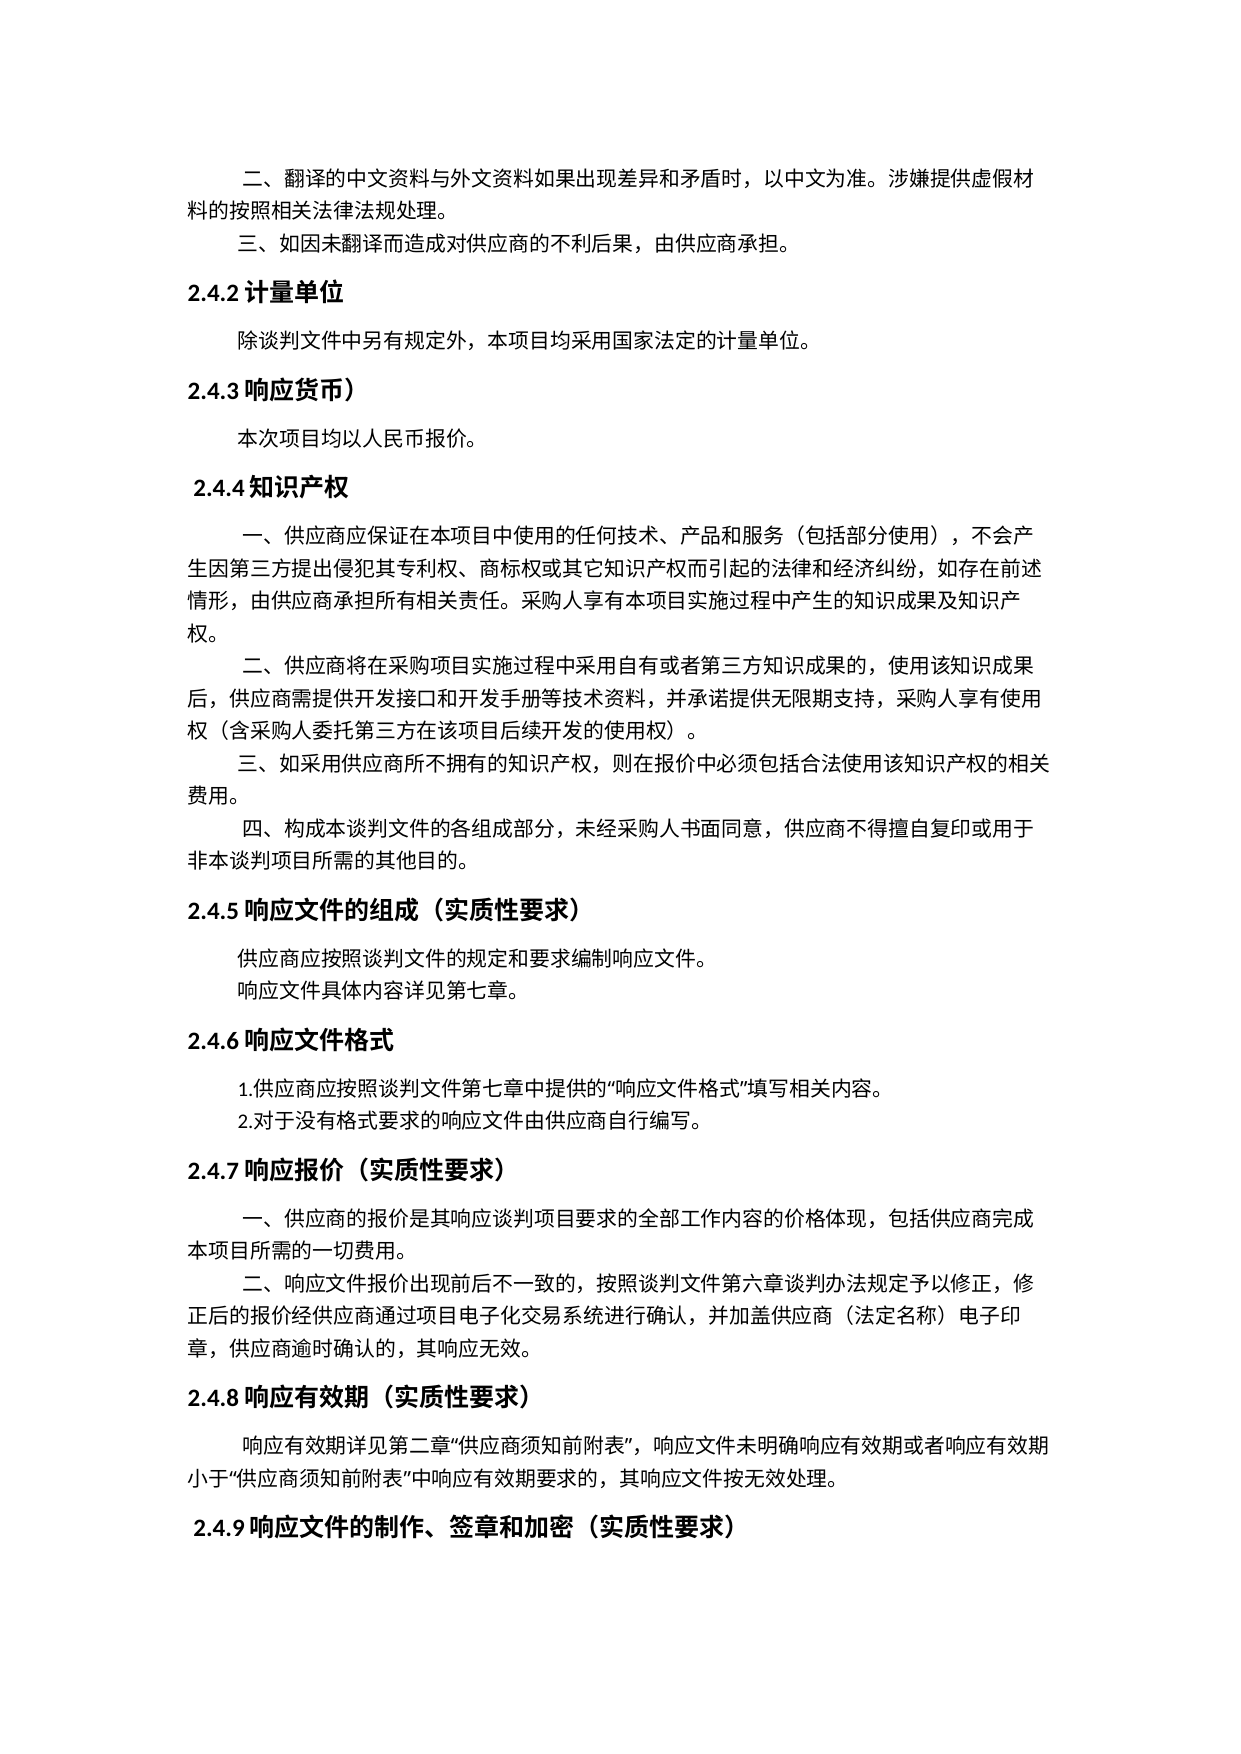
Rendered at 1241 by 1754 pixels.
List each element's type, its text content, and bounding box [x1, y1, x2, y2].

text 三、如因未翻译而造成对供应商的不利后果，由供应商承担。 [187, 227, 1053, 259]
text 2.4.3响应货币） [187, 357, 1053, 422]
text 除谈判文件中另有规定外，本项目均采用国家法定的计量单位。 [187, 324, 1053, 357]
text 响应有效期详见第二章“供应商须知前附表”，响应文件未明确响应有效期或者响应有效期小于“供应商须知前附表”中响应有效期要求的，其响应文件按无效处理。 [187, 1429, 1053, 1494]
text 供应商应按照谈判文件的规定和要求编制响应文件。 [187, 942, 1053, 974]
text 一、供应商的报价是其响应谈判项目要求的全部工作内容的价格体现，包括供应商完成本项目所需的一切费用。 [187, 1202, 1053, 1267]
text 2.4.6响应文件格式 [187, 1007, 1053, 1072]
text 2.4.5响应文件的组成（实质性要求） [187, 877, 1053, 942]
text 2.4.2计量单位 [187, 259, 1053, 324]
text 二、翻译的中文资料与外文资料如果出现差异和矛盾时，以中文为准。涉嫌提供虚假材料的按照相关法律法规处理。 [187, 162, 1053, 227]
text 本次项目均以人民币报价。 [187, 422, 1053, 454]
text 2.4.7响应报价（实质性要求） [187, 1137, 1053, 1202]
text 响应文件具体内容详见第七章。 [187, 974, 1053, 1007]
text 2.4.9响应文件的制作、签章和加密（实质性要求） [187, 1494, 1053, 1559]
text 1.供应商应按照谈判文件第七章中提供的“响应文件格式”填写相关内容。 [187, 1072, 1053, 1104]
text 二、供应商将在采购项目实施过程中采用自有或者第三方知识成果的，使用该知识成果后，供应商需提供开发接口和开发手册等技术资料，并承诺提供无限期支持，采购人享有使用权（含采购人委托第三方在该项目后续开发的使用权）。 [187, 649, 1053, 747]
text 2.4.8响应有效期（实质性要求） [187, 1364, 1053, 1429]
text 一、供应商应保证在本项目中使用的任何技术、产品和服务（包括部分使用），不会产生因第三方提出侵犯其专利权、商标权或其它知识产权而引起的法律和经济纠纷，如存在前述情形，由供应商承担所有相关责任。采购人享有本项目实施过程中产生的知识成果及知识产权。 [187, 519, 1053, 649]
text 三、如采用供应商所不拥有的知识产权，则在报价中必须包括合法使用该知识产权的相关费用。 [187, 747, 1053, 812]
text 2.4.4知识产权 [187, 454, 1053, 519]
text 四、构成本谈判文件的各组成部分，未经采购人书面同意，供应商不得擅自复印或用于非本谈判项目所需的其他目的。 [187, 812, 1053, 877]
text 2.对于没有格式要求的响应文件由供应商自行编写。 [187, 1104, 1053, 1137]
text 二、响应文件报价出现前后不一致的，按照谈判文件第六章谈判办法规定予以修正，修正后的报价经供应商通过项目电子化交易系统进行确认，并加盖供应商（法定名称）电子印章，供应商逾时确认的，其响应无效。 [187, 1267, 1053, 1364]
